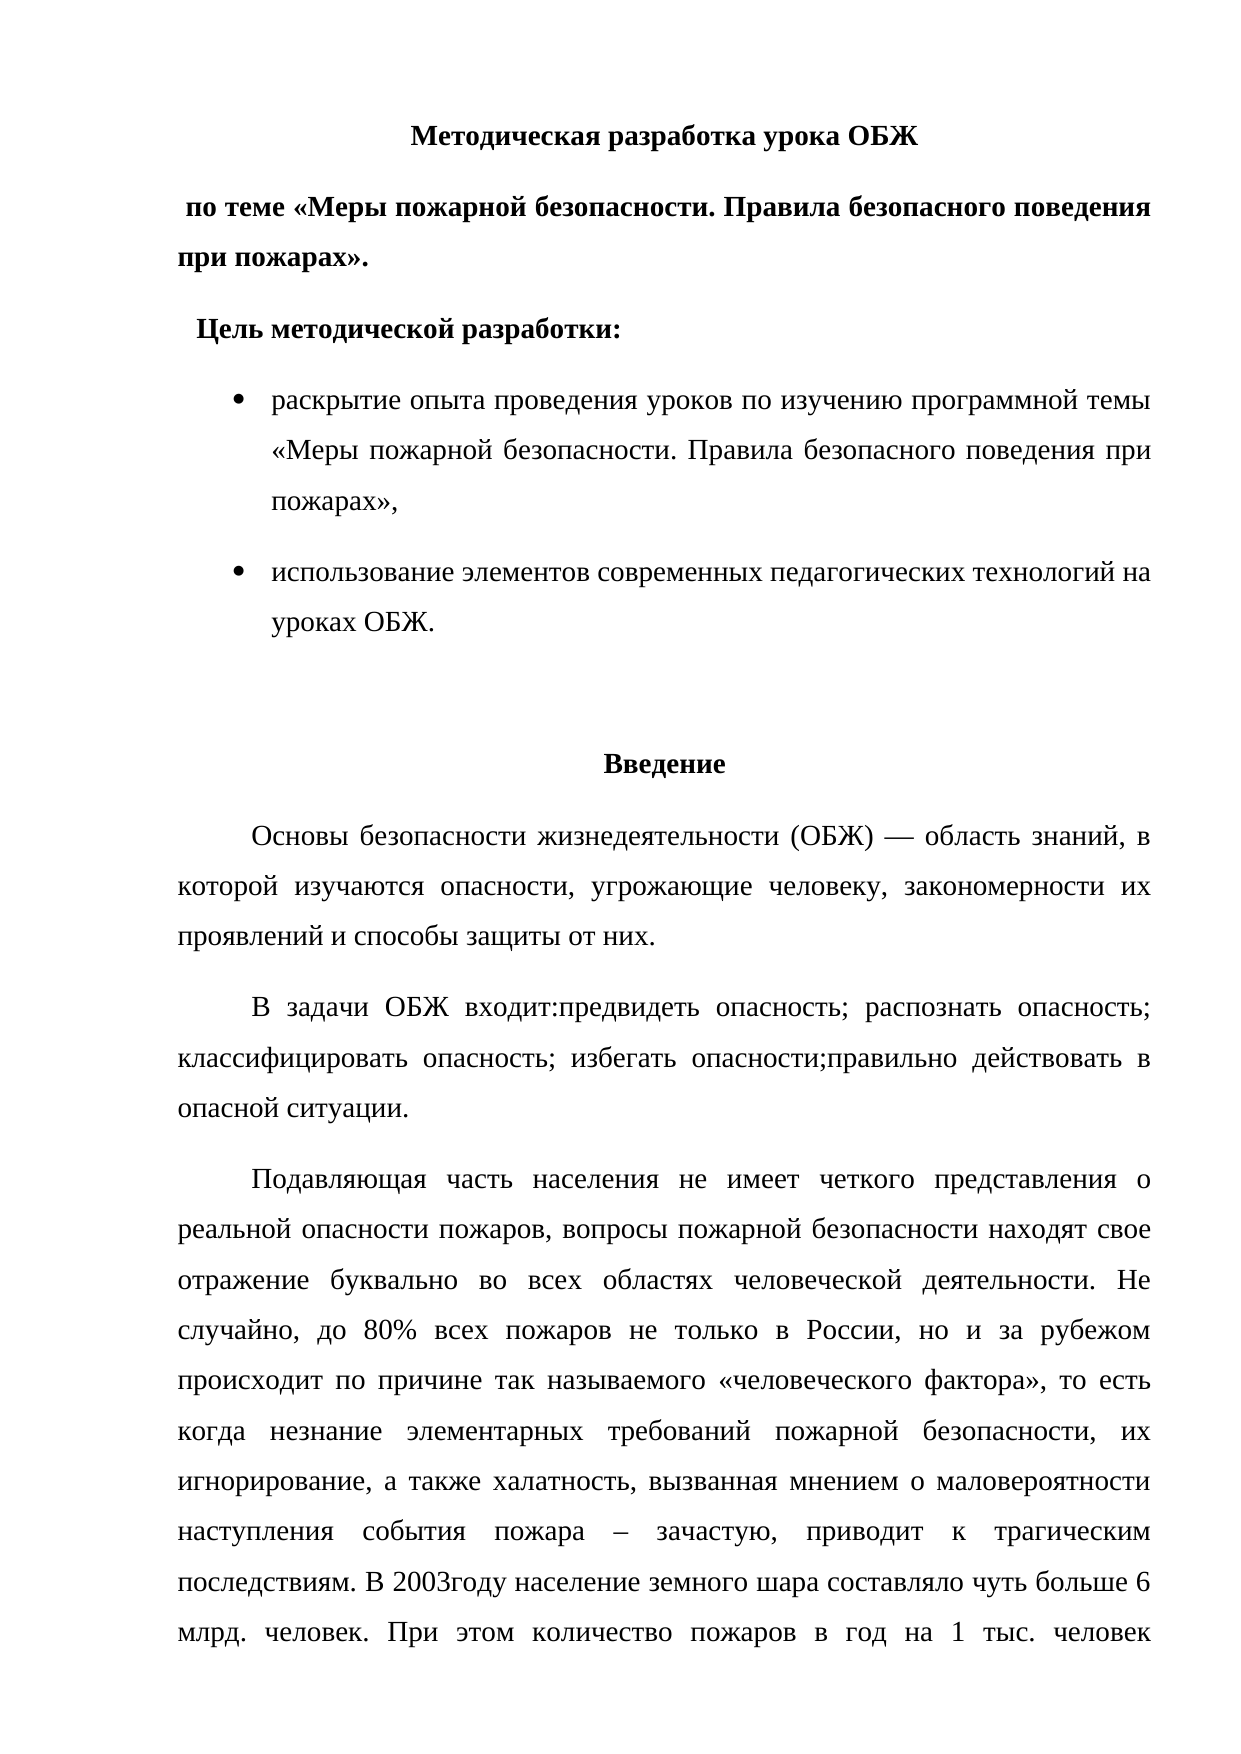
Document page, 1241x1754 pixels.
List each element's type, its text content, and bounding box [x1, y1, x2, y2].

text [177, 1161, 1152, 1647]
text Методическая разработка урока ОБЖ [177, 118, 1152, 152]
text В задачи ОБЖ входит:предвидеть опасность; распознать опасность; классифицировать опасность; избегать опасности;правильно действовать в опасной ситуации. [177, 989, 1152, 1123]
list раскрытие опыта проведения уроков по изучению программной темы «Меры пожарной безопасности. Правила безопасного поведения при пожарах», [233, 382, 1152, 516]
list использование элементов современных педагогических технологий на уроках ОБЖ. [233, 554, 1152, 638]
text Цель методической разработки: [177, 311, 1152, 344]
text Введение [177, 746, 1152, 780]
text Основы безопасности жизнедеятельности (ОБЖ) — область знаний, в которой изучаются опасности, угрожающие человеку, закономерности их проявлений и способы защиты от них. [177, 818, 1152, 952]
text по теме «Меры пожарной безопасности. Правила безопасного поведения при пожарах». [177, 189, 1152, 273]
